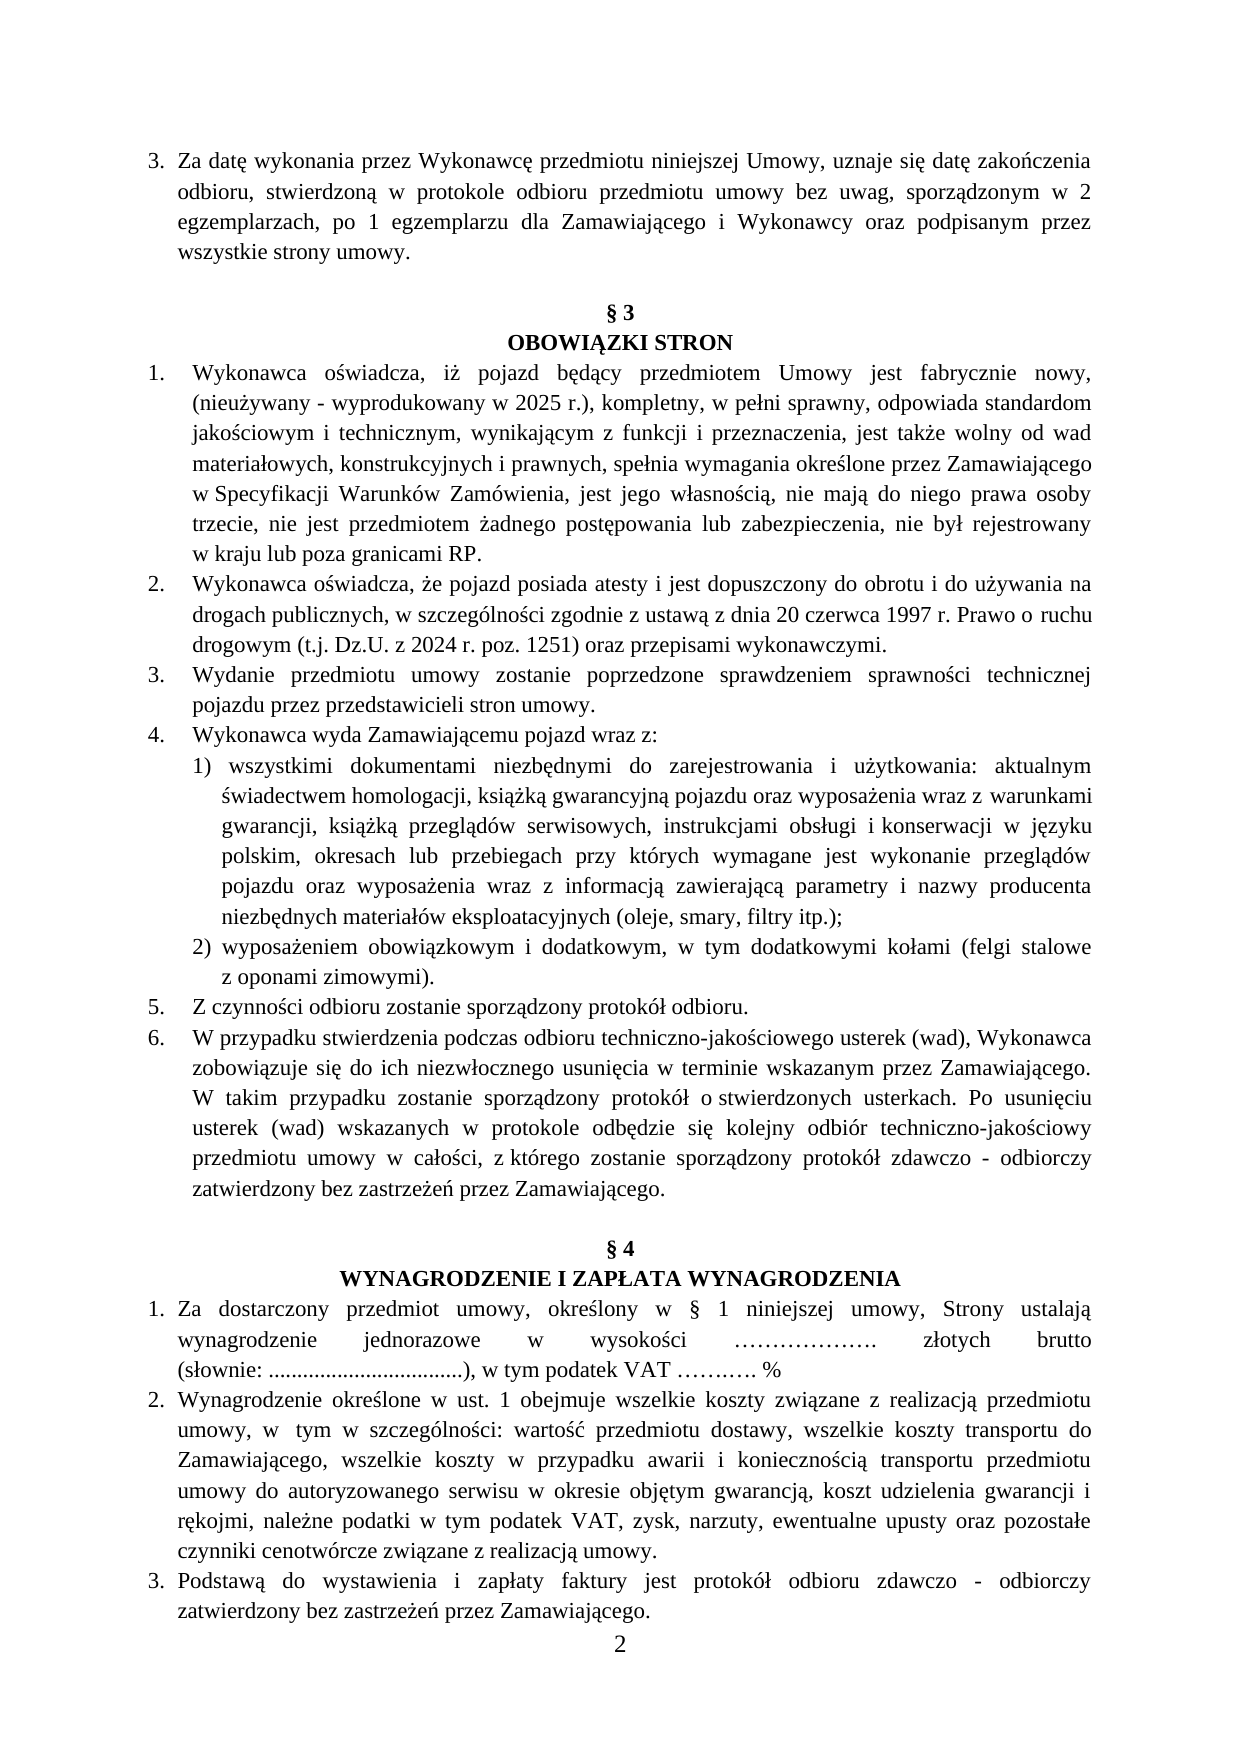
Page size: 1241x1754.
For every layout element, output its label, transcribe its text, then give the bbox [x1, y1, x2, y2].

text § 4 [148, 1235, 1093, 1261]
list Za datę wykonania przez Wykonawcę przedmiotu niniejszej Umowy, uznaje się datę zakończenia odbioru, stwierdzoną w protokole odbioru przedmiotu umowy bez uwag, sporządzonym w 2 egzemplarzach, po 1 egzemplarzu dla Zamawiającego i Wykonawcy oraz podpisanym przez wszystkie strony umowy. [148, 148, 1093, 264]
list Podstawą do wystawienia i zapłaty faktury jest protokół odbioru zdawczo - odbiorczy zatwierdzony bez zastrzeżeń przez Zamawiającego. [148, 1567, 1093, 1624]
list Wykonawca oświadcza, iż pojazd będący przedmiotem Umowy jest fabrycznie nowy, (nieużywany - wyprodukowany w 2025 r.), kompletny, w pełni sprawny, odpowiada standardom jakościowym i technicznym, wynikającym z funkcji i przeznaczenia, jest także wolny od wad materiałowych, konstrukcyjnych i prawnych, spełnia wymagania określone przez Zamawiającego w Specyfikacji Warunków Zamówienia, jest jego własnością, nie mają do niego prawa osoby trzecie, nie jest przedmiotem żadnego postępowania lub zabezpieczenia, nie był rejestrowany w kraju lub poza granicami RP. [148, 359, 1093, 567]
text 1) wszystkimi dokumentami niezbędnymi do zarejestrowania i użytkowania: aktualnym świadectwem homologacji, książką gwarancyjną pojazdu oraz wyposażenia wraz z warunkami gwarancji, książką przeglądów serwisowych, instrukcjami obsługi i konserwacji w języku polskim, okresach lub przebiegach przy których wymagane jest wykonanie przeglądów pojazdu oraz wyposażenia wraz z informacją zawierającą parametry i nazwy producenta niezbędnych materiałów eksploatacyjnych (oleje, smary, filtry itp.); [192, 752, 1093, 929]
list W przypadku stwierdzenia podczas odbioru techniczno-jakościowego usterek (wad), Wykonawca zobowiązuje się do ich niezwłocznego usunięcia w terminie wskazanym przez Zamawiającego. W takim przypadku zostanie sporządzony protokół o stwierdzonych usterkach. Po usunięciu usterek (wad) wskazanych w protokole odbędzie się kolejny odbiór techniczno-jakościowy przedmiotu umowy w całości, z którego zostanie sporządzony protokół zdawczo - odbiorczy zatwierdzony bez zastrzeżeń przez Zamawiającego. [148, 1024, 1093, 1201]
text 2) wyposażeniem obowiązkowym i dodatkowym, w tym dodatkowymi kołami (felgi stalowe z oponami zimowymi). [192, 933, 1093, 989]
list Wynagrodzenie określone w ust. 1 obejmuje wszelkie koszty związane z realizacją przedmiotu umowy, w tym w szczególności: wartość przedmiotu dostawy, wszelkie koszty transportu do Zamawiającego, wszelkie koszty w przypadku awarii i koniecznością transportu przedmiotu umowy do autoryzowanego serwisu w okresie objętym gwarancją, koszt udzielenia gwarancji i rękojmi, należne podatki w tym podatek VAT, zysk, narzuty, ewentualne upusty oraz pozostałe czynniki cenotwórcze związane z realizacją umowy. [148, 1386, 1093, 1563]
text § 3 [148, 299, 1093, 325]
text OBOWIĄZKI STRON [148, 329, 1093, 355]
list Za dostarczony przedmiot umowy, określony w § 1 niniejszej umowy, Strony ustalają wynagrodzenie jednorazowe w wysokości ………………. złotych brutto (słownie: ..................................), w tym podatek VAT …….…. % [148, 1296, 1093, 1382]
text WYNAGRODZENIE I ZAPŁATA WYNAGRODZENIA [148, 1265, 1093, 1292]
list Z czynności odbioru zostanie sporządzony protokół odbioru. [148, 993, 1093, 1020]
list Wykonawca wyda Zamawiającemu pojazd wraz z: [148, 722, 1093, 748]
list Wydanie przedmiotu umowy zostanie poprzedzone sprawdzeniem sprawności technicznej pojazdu przez przedstawicieli stron umowy. [148, 661, 1093, 718]
list Wykonawca oświadcza, że pojazd posiada atesty i jest dopuszczony do obrotu i do używania na drogach publicznych, w szczególności zgodnie z ustawą z dnia 20 czerwca 1997 r. Prawo o ruchu drogowym (t.j. Dz.U. z 2024 r. poz. 1251) oraz przepisami wykonawczymi. [148, 571, 1093, 657]
